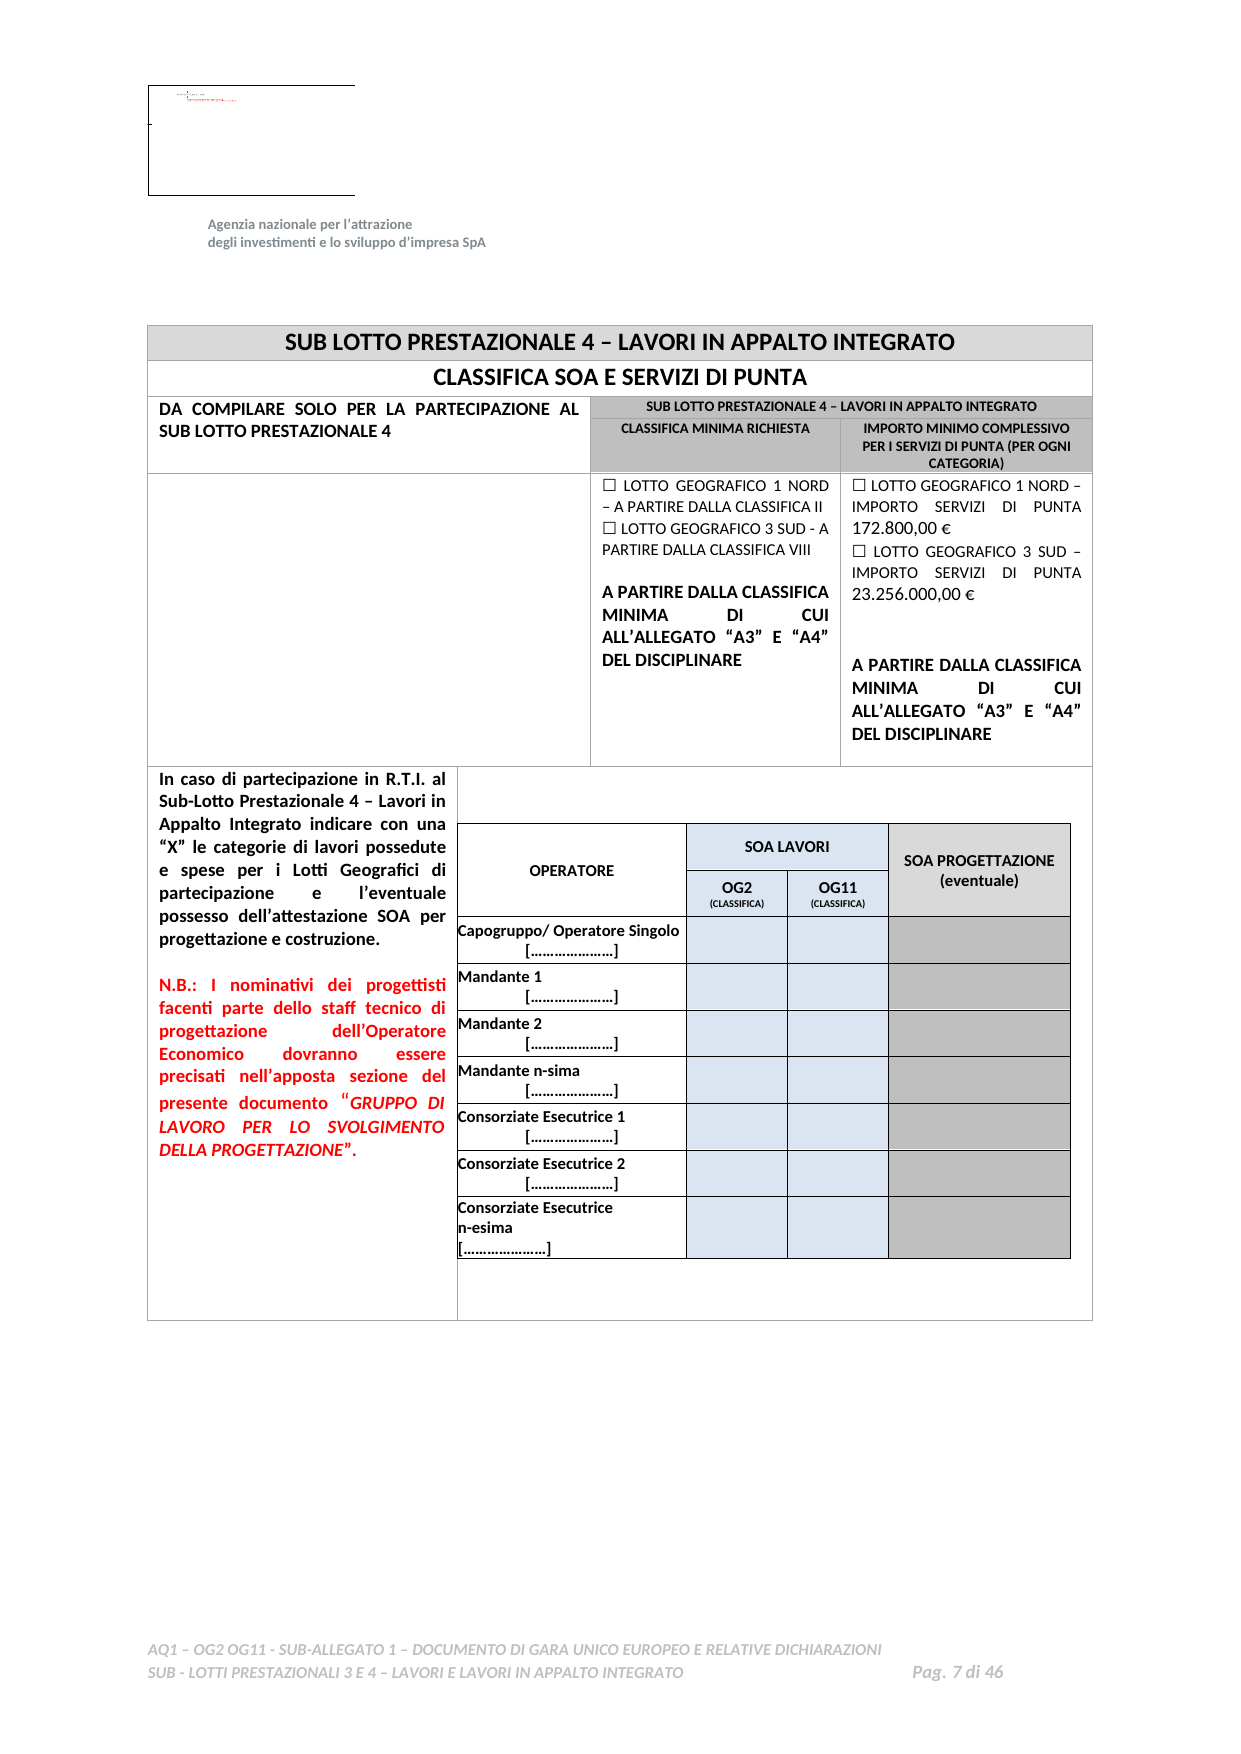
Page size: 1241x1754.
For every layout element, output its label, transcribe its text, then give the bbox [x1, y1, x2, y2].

table_cell IMPORTO MINIMO COMPLESSIVO PER I SERVIZI DI PUNTA (PER OGNI CATEGORIA) [841, 419, 1092, 472]
table_header SUB LOTTO PRESTAZIONALE 4 – LAVORI IN APPALTO INTEGRATO [148, 326, 1092, 360]
table_cell CLASSIFICA MINIMA RICHIESTA [591, 419, 840, 472]
table_cell SUB LOTTO PRESTAZIONALE 4 – LAVORI IN APPALTO INTEGRATO [591, 397, 1092, 418]
table_cell DA COMPILARE SOLO PER LA PARTECIPAZIONE AL SUB LOTTO PRESTAZIONALE 4 [148, 397, 590, 472]
table_cell CLASSIFICA SOA E SERVIZI DI PUNTA [148, 361, 1092, 396]
table_cell [458, 767, 1092, 1320]
table_cell In caso di partecipazione in R.T.I. al Sub-Lotto Prestazionale 4 – Lavori in Appalto Integrato indicare con una “X” le categorie di lavori possedute e spese per i Lotti Geografici di partecipazione e l’eventuale possesso dell’attestazione SOA per progettazione e costruzione. N.B.: I nominativi dei progettisti facenti parte dello staff tecnico di progettazione dell’Operatore Economico dovranno essere precisati nell’apposta sezione del presente documento “GRUPPO DI LAVORO PER LO SVOLGIMENTO DELLA PROGETTAZIONE”. [148, 767, 457, 1320]
table_cell LOTTO GEOGRAFICO 1 NORD – IMPORTO SERVIZI DI PUNTA 172.800,00 € LOTTO GEOGRAFICO 3 SUD – IMPORTO SERVIZI DI PUNTA 23.256.000,00 € A PARTIRE DALLA CLASSIFICA MINIMA DI CUI ALL’ALLEGATO “A3” E “A4” DEL DISCIPLINARE [841, 474, 1092, 766]
table_cell LOTTO GEOGRAFICO 1 NORD – A PARTIRE DALLA CLASSIFICA II LOTTO GEOGRAFICO 3 SUD - A PARTIRE DALLA CLASSIFICA VIII A PARTIRE DALLA CLASSIFICA MINIMA DI CUI ALL’ALLEGATO “A3” E “A4” DEL DISCIPLINARE [591, 474, 840, 766]
table_cell [148, 474, 590, 766]
